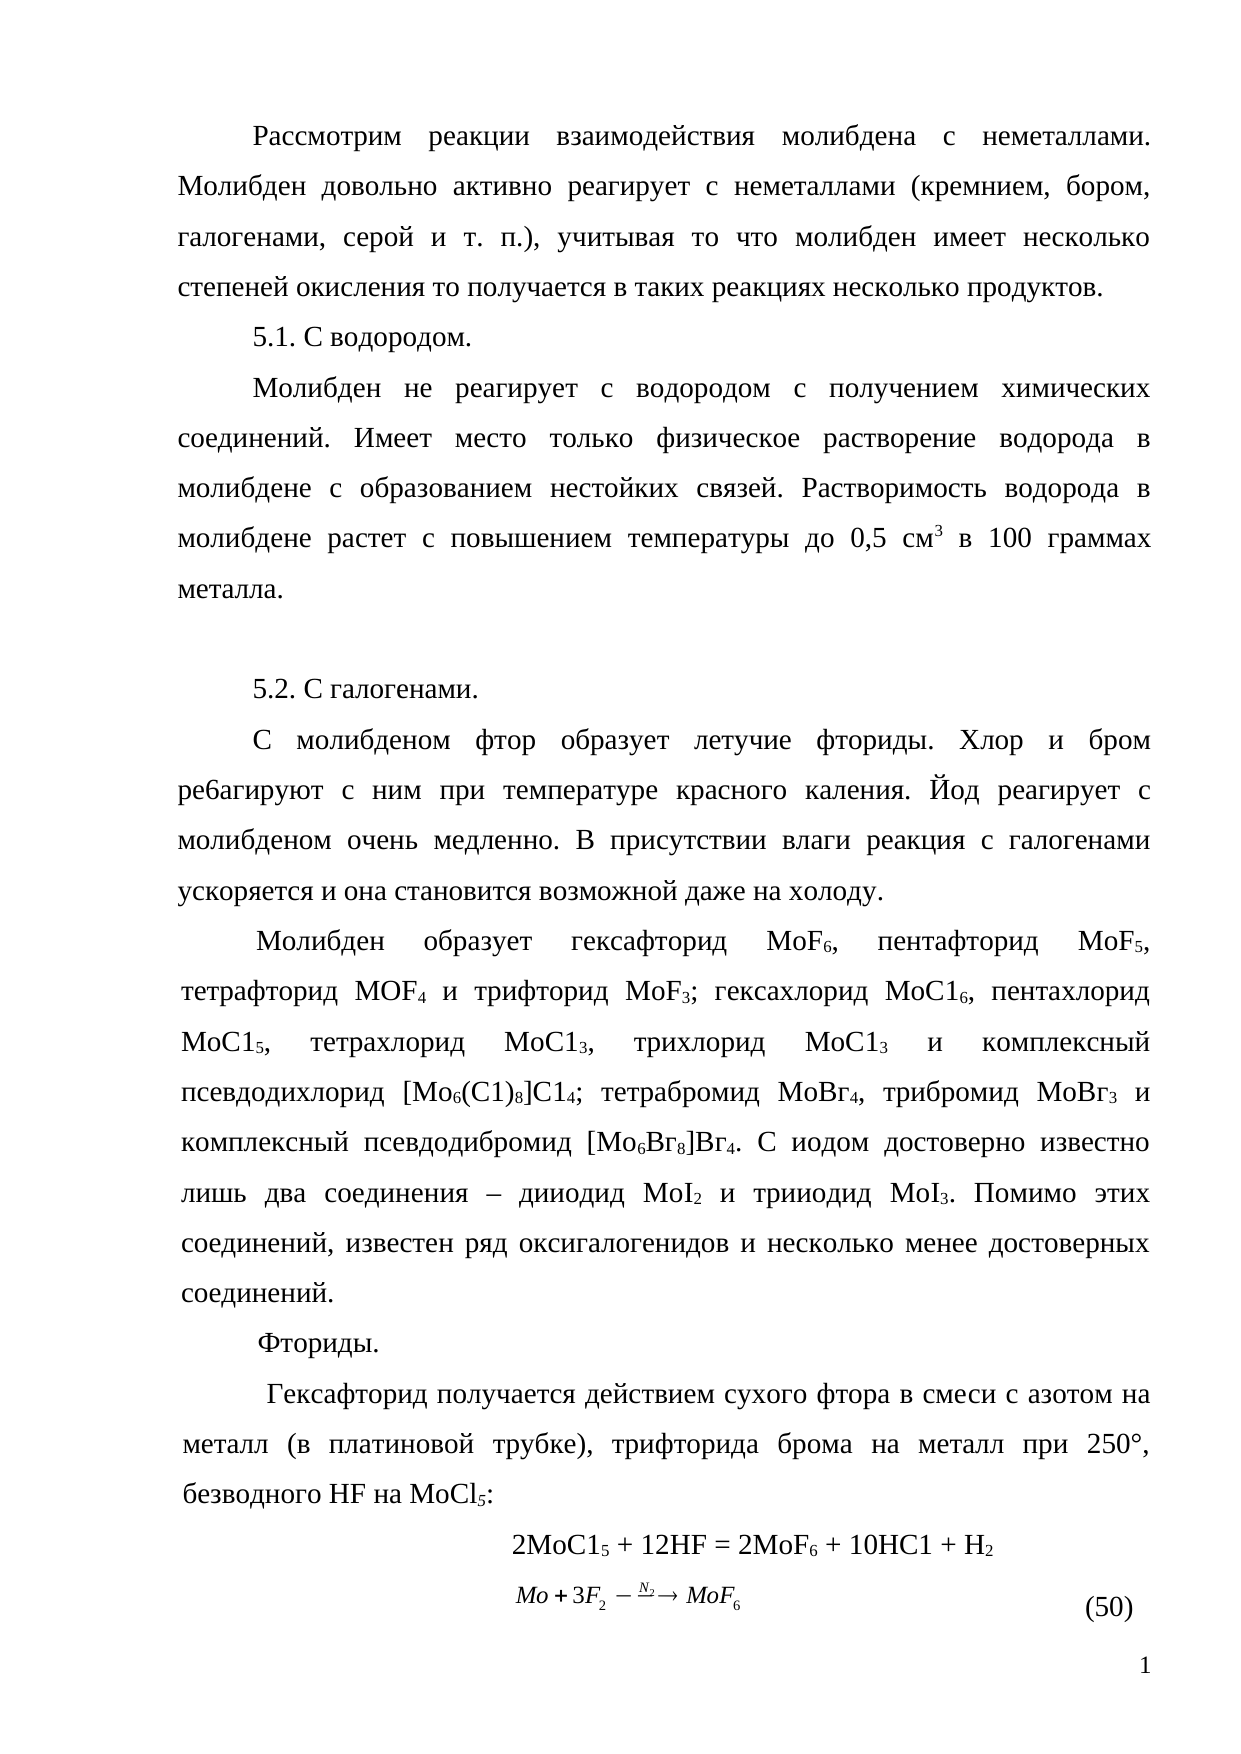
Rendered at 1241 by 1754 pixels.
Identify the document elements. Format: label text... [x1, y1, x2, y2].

text Рассмотрим реакции взаимодействия молибдена с неметаллами. Молибден довольно активно реагирует с неметаллами (кремнием, бором, галогенами, серой и т. п.), учитывая то что молибден имеет несколько степеней окисления то получается в таких реакциях несколько продуктов. [177, 118, 1152, 303]
text 5.2. С галогенами. [177, 672, 1152, 705]
text Молибден не реагирует с водородом с получением химических соединений. Имеет место только физическое растворение водорода в молибдене с образованием нестойких связей. Растворимость водорода в молибдене растет с повышением температуры до 0,5 см3 в 100 граммах металла. [177, 370, 1152, 604]
text (50) [437, 1577, 1152, 1623]
text С молибденом фтор образует летучие фториды. Хлор и бром ре6агируют с ним при температуре красного каления. Йод реагирует с молибденом очень медленно. В присутствии влаги реакция с галогенами ускоряется и она становится возможной даже на холоду. [177, 722, 1152, 906]
text 5.1. С водородом. [177, 319, 1152, 353]
text 2МоС15 + 12HF = 2MoF6 + 10НС1 + Н2 [437, 1527, 1152, 1560]
text Молибден образует гексафторид MoF6, пентафторид MoF5, тетрафторид MOF4 и трифторид MоF3; гексахлорид МоС16, пентахлорид МоС15, тетрахлорид МоС13, трихлорид МоС13 и комплексный псевдодихлорид [Мо6(С1)8]С14; тетрабромид МоВг4, трибромид МоВг3 и комплексный псевдодибромид [Мо6Вг8]Вг4. С иодом достоверно известно лишь два соединения – дииодид МоІ2 и трииодид МоІ3. Помимо этих соединений, известен ряд оксигалогенидов и несколько менее достоверных соединений. [181, 923, 1150, 1309]
text Фториды. [182, 1326, 1151, 1359]
text Гексафторид получается действием сухого фтора в смеси с азотом на металл (в платиновой трубке), трифторида брома на металл при 250°, безводного HF на MoCl5: [182, 1376, 1151, 1510]
